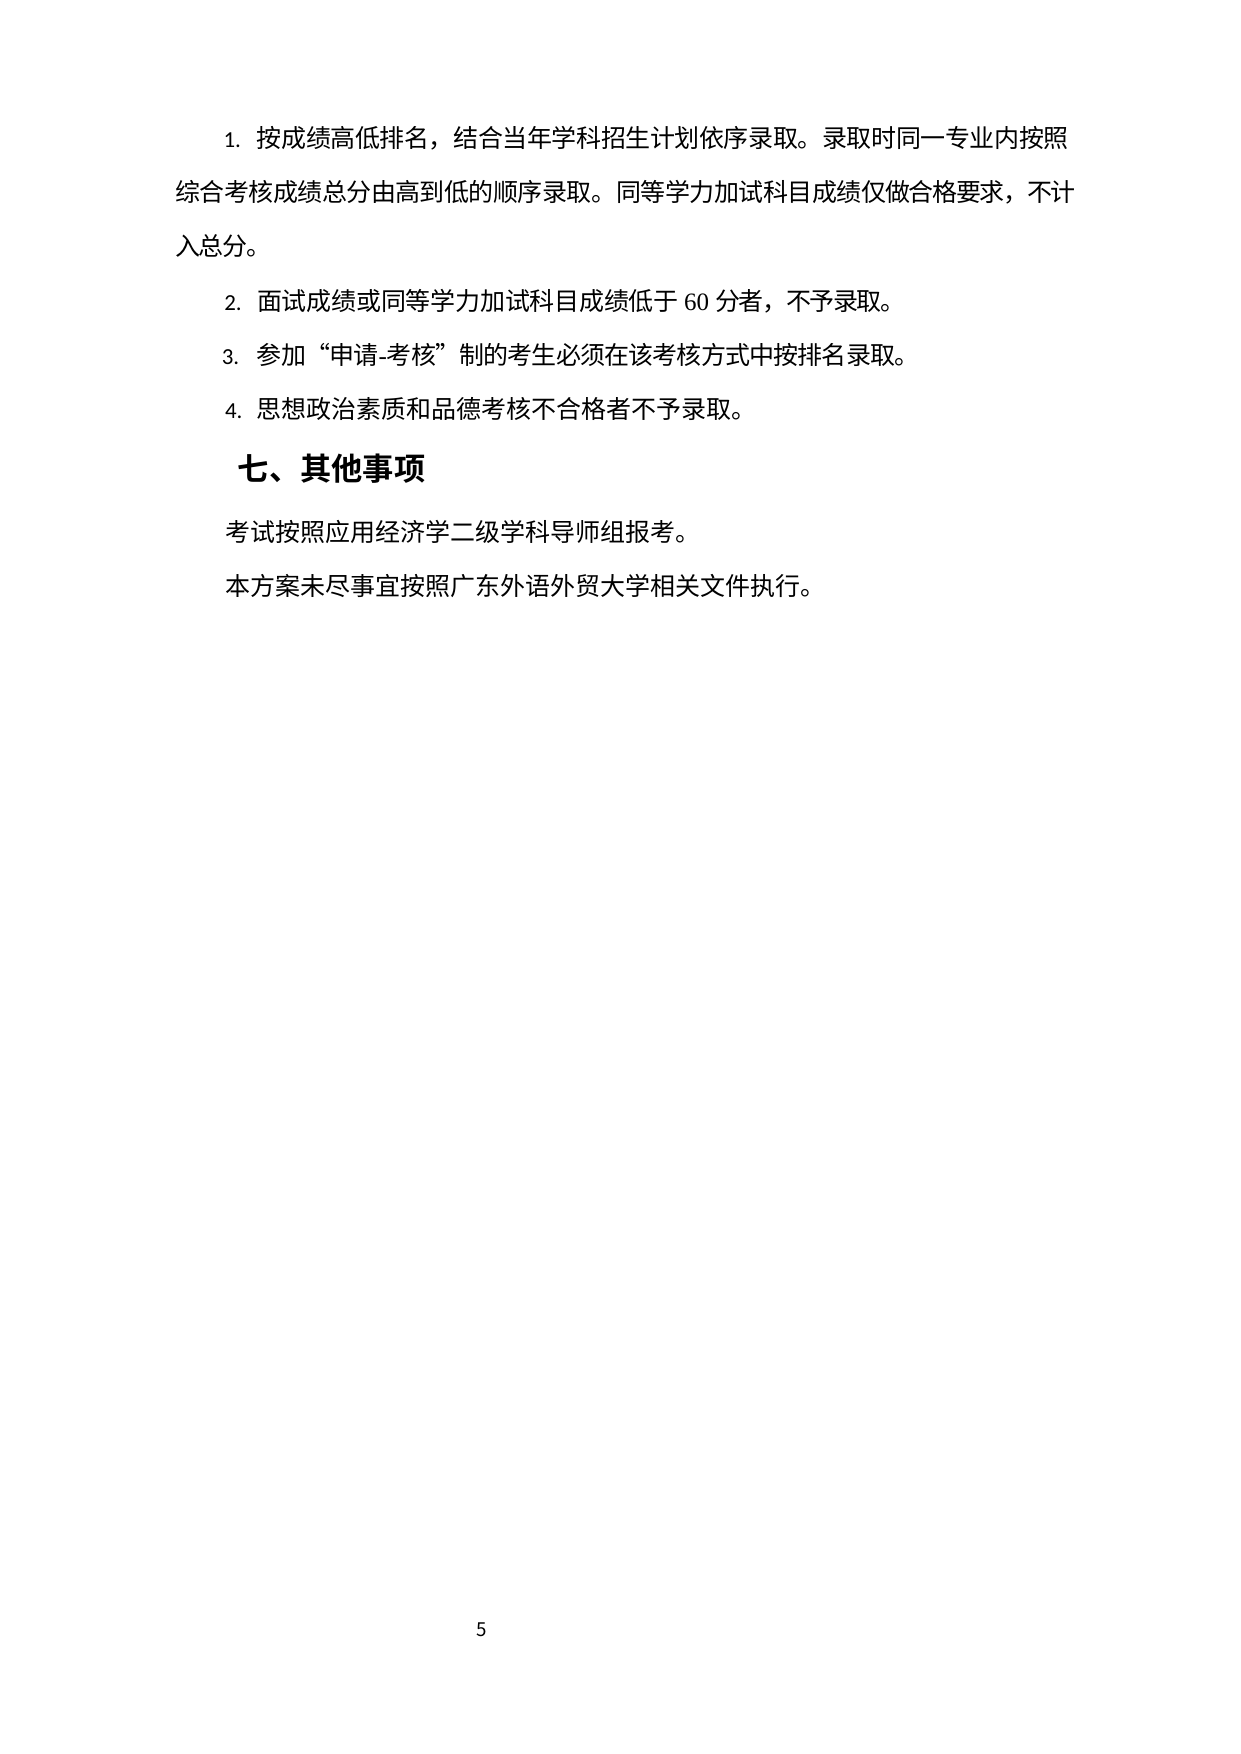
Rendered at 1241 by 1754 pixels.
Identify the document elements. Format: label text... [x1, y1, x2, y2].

text 本方案未尽事宜按照广东外语外贸大学相关文件执行。 [175, 567, 1078, 603]
list 参加“申请-考核”制的考生必须在该考核方式中按排名录取。 [175, 336, 1078, 372]
subtitle 七、其他事项 [175, 444, 1078, 489]
text 考试按照应用经济学二级学科导师组报考。 [175, 512, 1078, 548]
list 面试成绩或同等学力加试科目成绩低于 60 分者，不予录取。 [175, 281, 1078, 317]
list 思想政治素质和品德考核不合格者不予录取。 [175, 390, 1078, 426]
list 按成绩高低排名，结合当年学科招生计划依序录取。录取时同一专业内按照综合考核成绩总分由高到低的顺序录取。同等学力加试科目成绩仅做合格要求，不计入总分。 [175, 118, 1078, 263]
